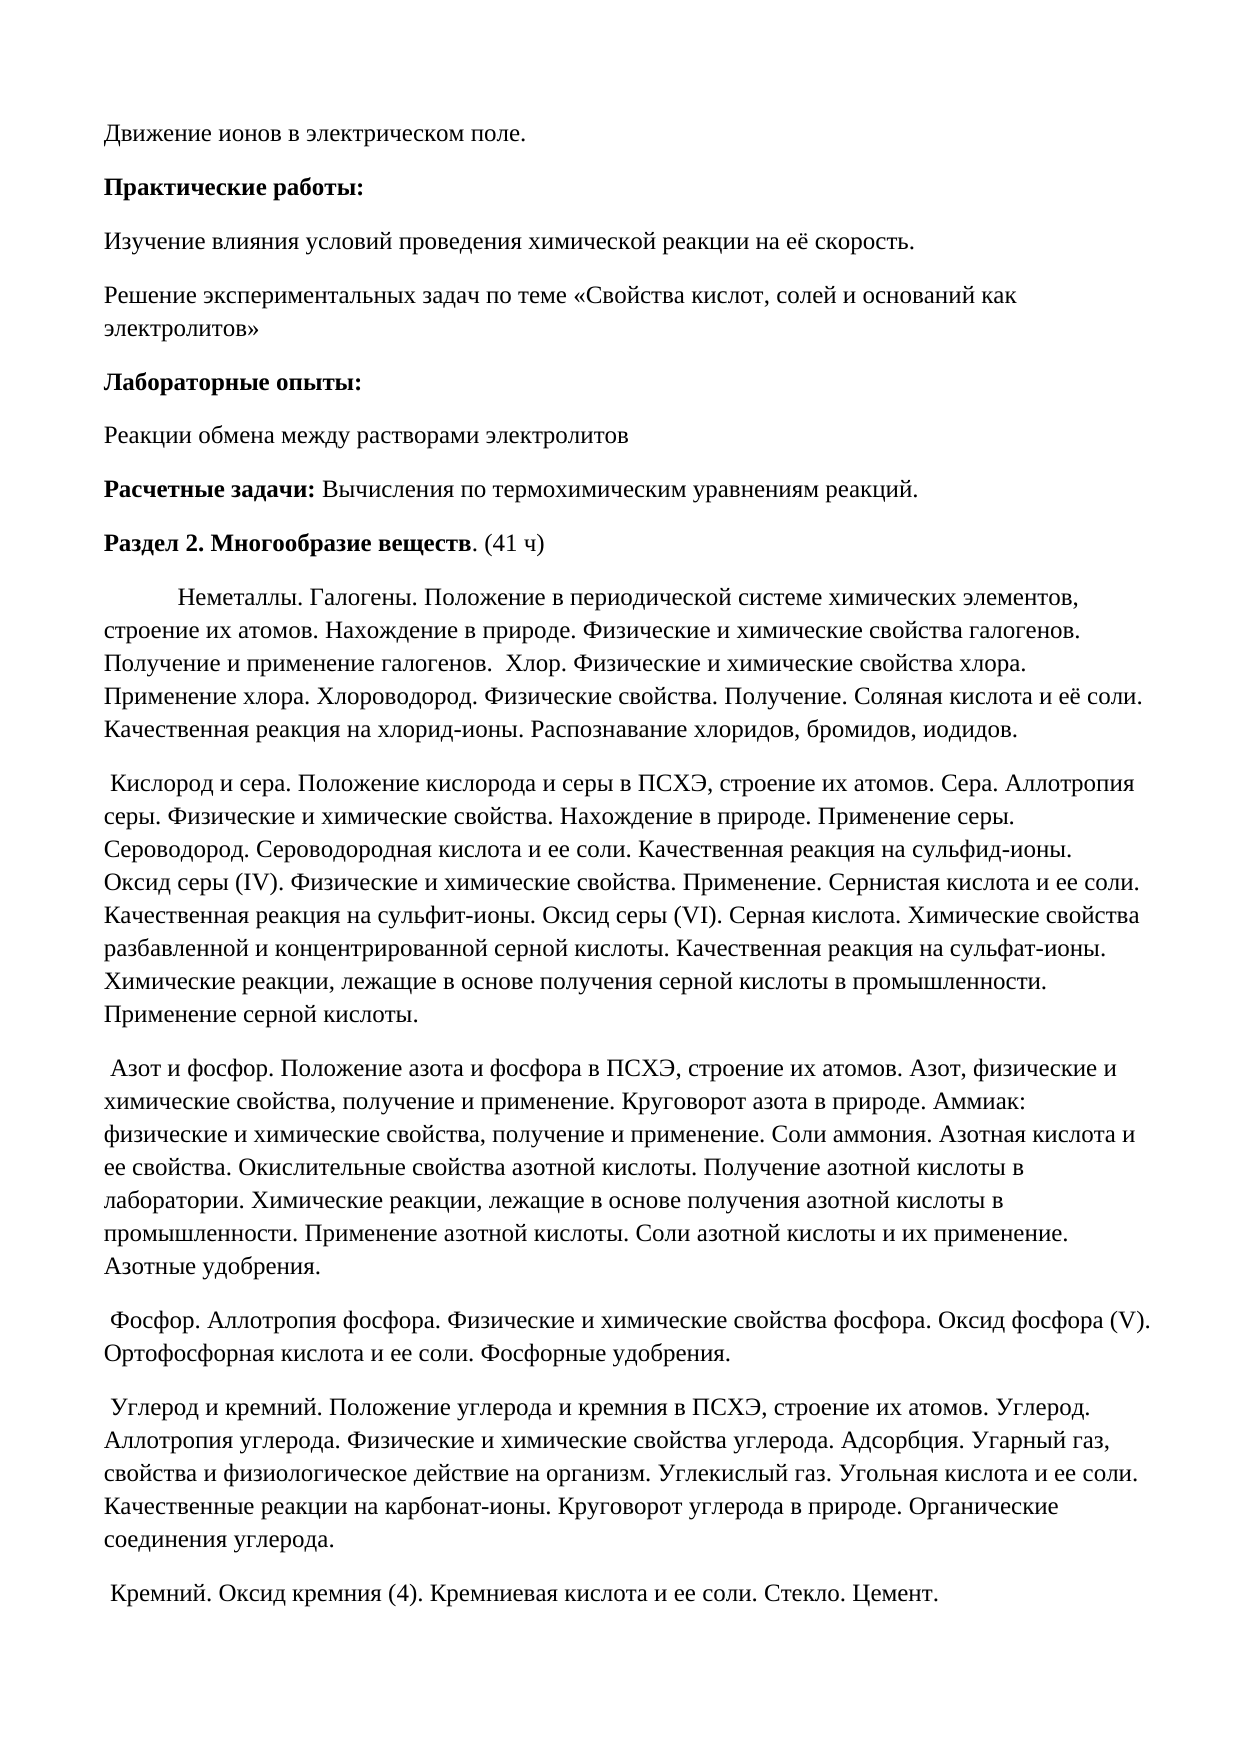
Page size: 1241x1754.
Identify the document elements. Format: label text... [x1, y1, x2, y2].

text Фосфор. Аллотропия фосфора. Физические и химические свойства фосфора. Оксид фосфора (V). Ортофосфорная кислота и ее соли. Фосфорные удобрения. [103, 1305, 1152, 1367]
text Решение экспериментальных задач по теме «Свойства кислот, солей и оснований как электролитов» [103, 280, 1152, 341]
text Раздел 2. Многообразие веществ. (41 ч) [103, 528, 1152, 557]
text Движение ионов в электрическом поле. [103, 118, 1152, 147]
text Неметаллы. Галогены. Положение в периодической системе химических элементов, строение их атомов. Нахождение в природе. Физические и химические свойства галогенов. Получение и применение галогенов. Хлор. Физические и химические свойства хлора. Применение хлора. Хлороводород. Физические свойства. Получение. Соляная кислота и её соли. Качественная реакция на хлорид-ионы. Распознавание хлоридов, бромидов, иодидов. [103, 582, 1152, 743]
text Лабораторные опыты: [103, 367, 1152, 395]
text Реакции обмена между растворами электролитов [103, 420, 1152, 449]
text Кремний. Оксид кремния (4). Кремниевая кислота и ее соли. Стекло. Цемент. [103, 1578, 1152, 1606]
text Углерод и кремний. Положение углерода и кремния в ПСХЭ, строение их атомов. Углерод. Аллотропия углерода. Физические и химические свойства углерода. Адсорбция. Угарный газ, свойства и физиологическое действие на организм. Углекислый газ. Угольная кислота и ее соли. Качественные реакции на карбонат-ионы. Круговорот углерода в природе. Органические соединения углерода. [103, 1392, 1152, 1553]
text Практические работы: [103, 172, 1152, 201]
text Азот и фосфор. Положение азота и фосфора в ПСХЭ, строение их атомов. Азот, физические и химические свойства, получение и применение. Круговорот азота в природе. Аммиак: физические и химические свойства, получение и применение. Соли аммония. Азотная кислота и ее свойства. Окислительные свойства азотной кислоты. Получение азотной кислоты в лаборатории. Химические реакции, лежащие в основе получения азотной кислоты в промышленности. Применение азотной кислоты. Соли азотной кислоты и их применение. Азотные удобрения. [103, 1053, 1152, 1280]
text Расчетные задачи: Вычисления по термохимическим уравнениям реакций. [103, 474, 1152, 503]
text Изучение влияния условий проведения химической реакции на её скорость. [103, 226, 1152, 254]
text Кислород и сера. Положение кислорода и серы в ПСХЭ, строение их атомов. Сера. Аллотропия серы. Физические и химические свойства. Нахождение в природе. Применение серы. Сероводород. Сероводородная кислота и ее соли. Качественная реакция на сульфид-ионы. Оксид серы (IV). Физические и химические свойства. Применение. Сернистая кислота и ее соли. Качественная реакция на сульфит-ионы. Оксид серы (VI). Серная кислота. Химические свойства разбавленной и концентрированной серной кислоты. Качественная реакция на сульфат-ионы. Химические реакции, лежащие в основе получения серной кислоты в промышленности. Применение серной кислоты. [103, 768, 1152, 1028]
